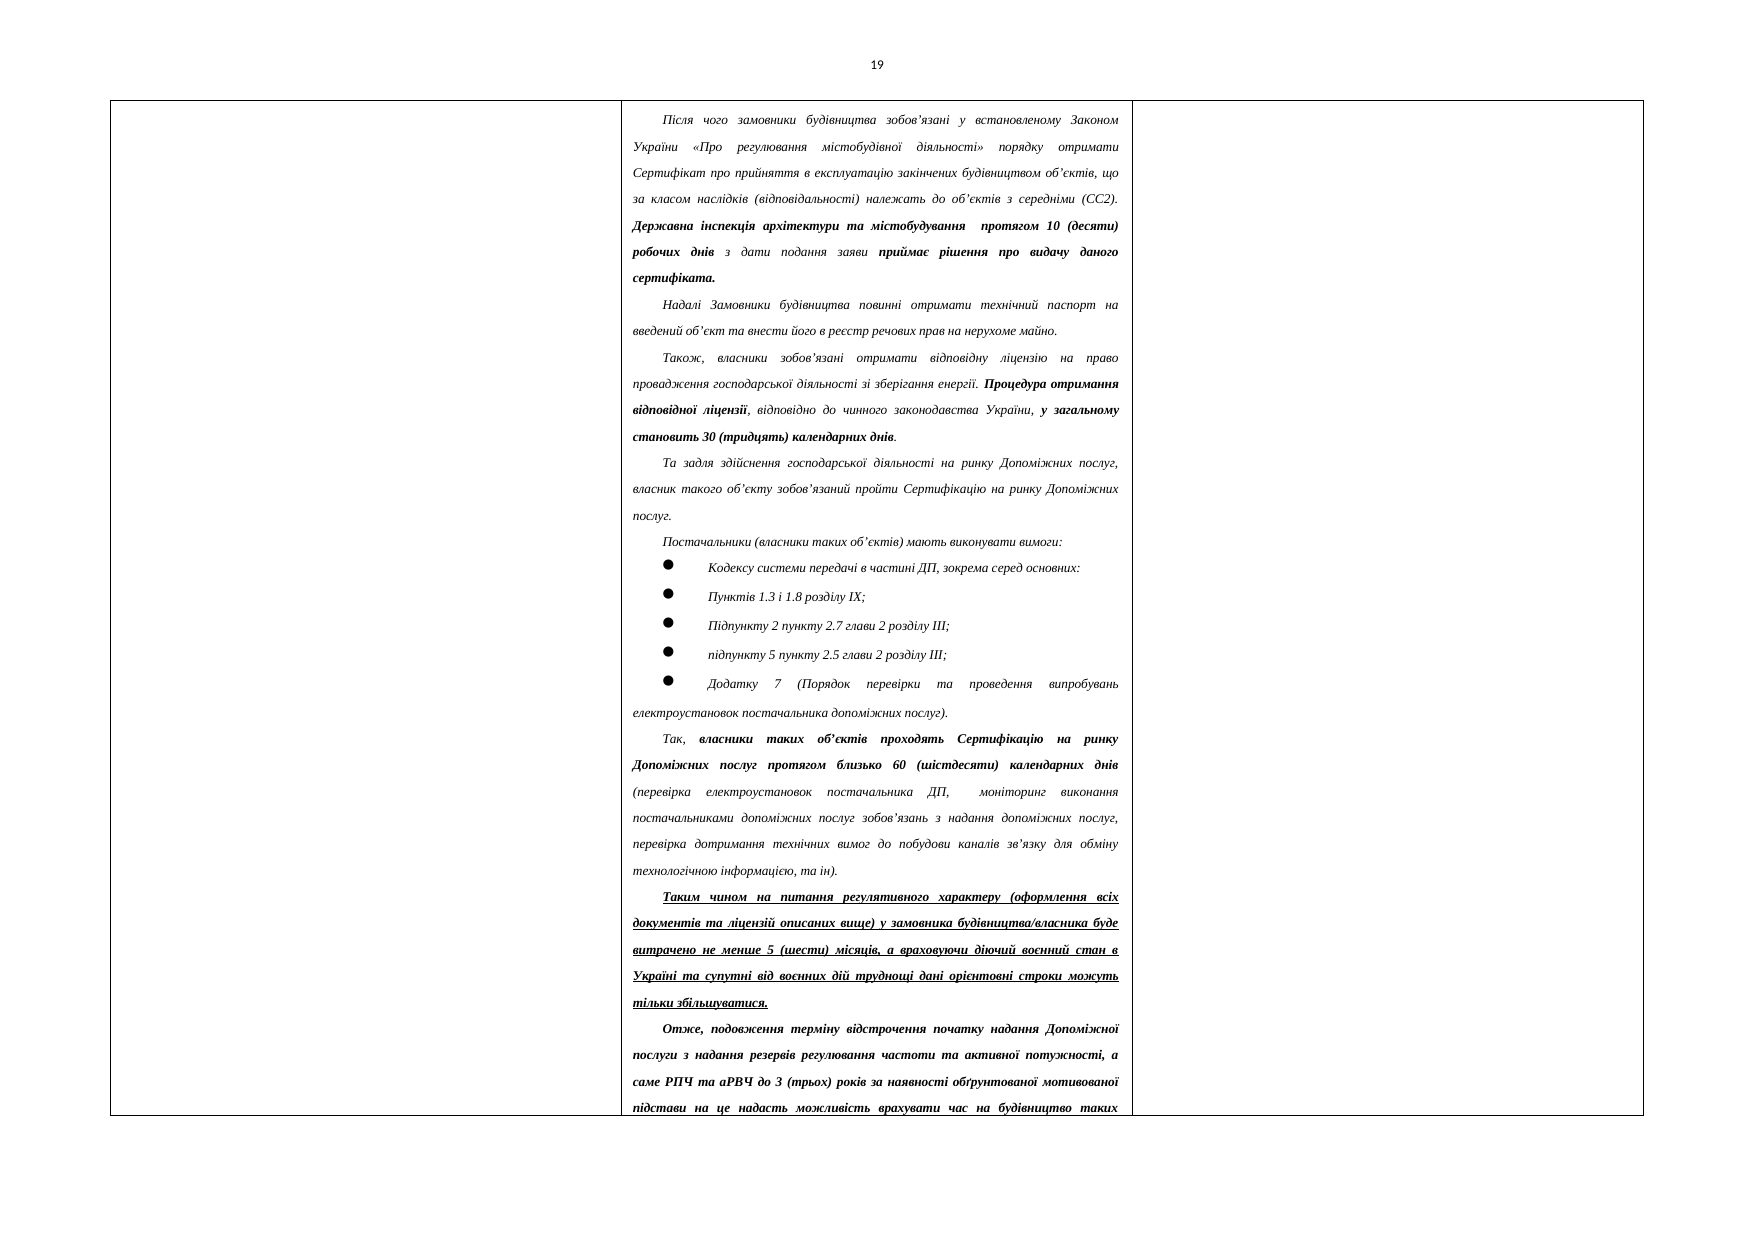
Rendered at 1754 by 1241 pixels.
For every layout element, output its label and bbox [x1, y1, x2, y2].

table_cell [622, 101, 1132, 1115]
table_cell [1133, 101, 1643, 1115]
